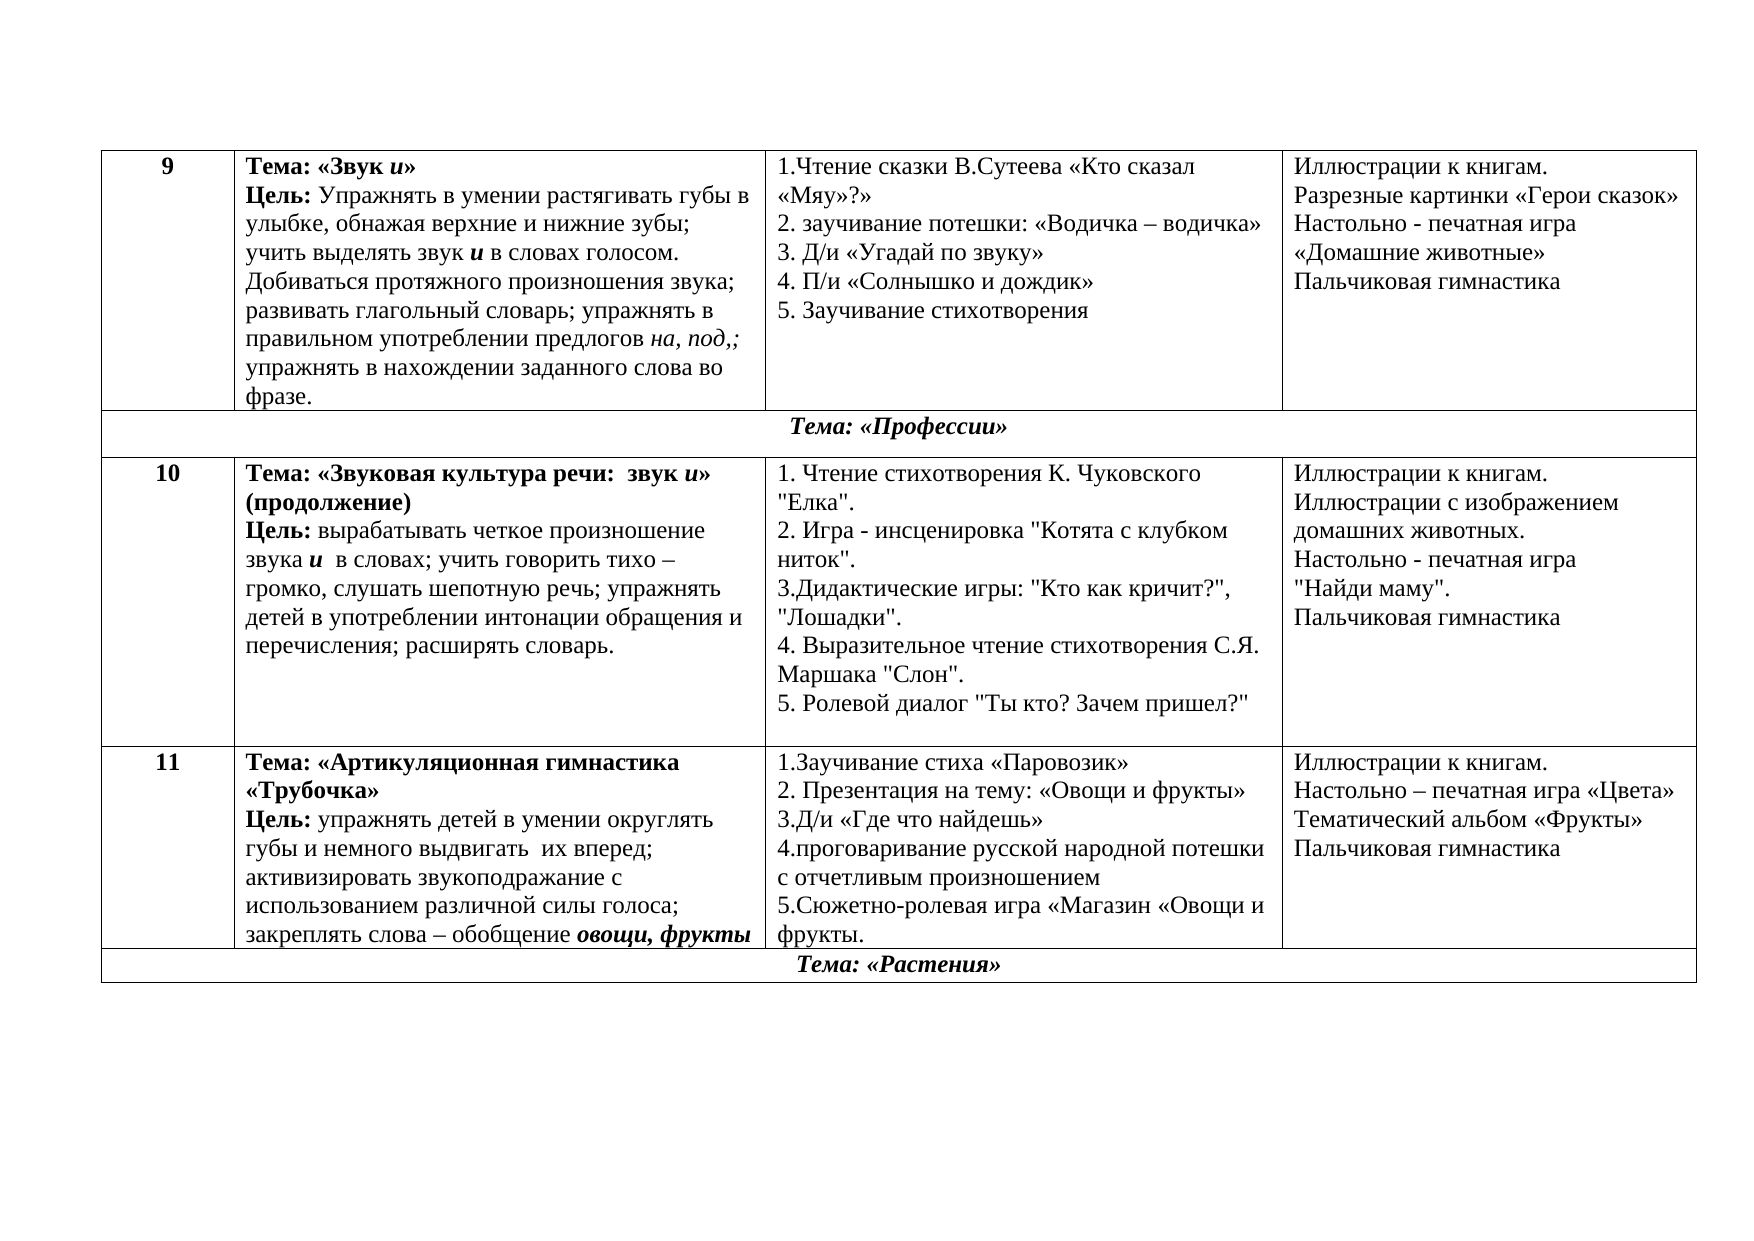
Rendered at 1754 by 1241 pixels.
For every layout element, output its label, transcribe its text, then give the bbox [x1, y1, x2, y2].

table_cell 1.Чтение сказки В.Сутеева «Кто сказал «Мяу»?» 2. заучивание потешки: «Водичка – водичка» 3. Д/и «Угадай по звуку» 4. П/и «Солнышко и дождик» 5. Заучивание стихотворения [766, 151, 1282, 410]
table_cell Тема: «Артикуляционная гимнастика «Трубочка» Цель: упражнять детей в умении округлять губы и немного выдвигать их вперед; активизировать звукоподражание с использованием различной силы голоса; закреплять слова – обобщение овощи, фрукты [235, 747, 765, 948]
table_cell 11 [102, 747, 234, 948]
table_cell Тема: «Профессии» [102, 411, 1696, 457]
table_cell Иллюстрации к книгам. Иллюстрации с изображением домашних животных. Настольно - печатная игра "Найди маму". Пальчиковая гимнастика [1283, 458, 1696, 746]
table_cell Тема: «Звук и» Цель: Упражнять в умении растягивать губы в улыбке, обнажая верхние и нижние зубы; учить выделять звук и в словах голосом. Добиваться протяжного произношения звука; развивать глагольный словарь; упражнять в правильном употреблении предлогов на, под,; упражнять в нахождении заданного слова во фразе. [235, 151, 765, 410]
table_cell Тема: «Растения» [102, 949, 1696, 982]
table_cell 1. Чтение стихотворения К. Чуковского "Елка". 2. Игра - инсценировка "Котята с клубком ниток". 3.Дидактические игры: "Кто как кричит?", "Лошадки". 4. Выразительное чтение стихотворения С.Я. Маршака "Слон". 5. Ролевой диалог "Ты кто? Зачем пришел?" [766, 458, 1282, 746]
table_cell Иллюстрации к книгам. Разрезные картинки «Герои сказок» Настольно - печатная игра «Домашние животные» Пальчиковая гимнастика [1283, 151, 1696, 410]
table_cell 1.Заучивание стиха «Паровозик» 2. Презентация на тему: «Овощи и фрукты» 3.Д/и «Где что найдешь» 4.проговаривание русской народной потешки с отчетливым произношением 5.Сюжетно-ролевая игра «Магазин «Овощи и фрукты. [766, 747, 1282, 948]
table_cell 9 [102, 151, 234, 410]
table_cell Иллюстрации к книгам. Настольно – печатная игра «Цвета» Тематический альбом «Фрукты» Пальчиковая гимнастика [1283, 747, 1696, 948]
table_cell 10 [102, 458, 234, 746]
table_cell Тема: «Звуковая культура речи: звук и» (продолжение) Цель: вырабатывать четкое произношение звука и в словах; учить говорить тихо – громко, слушать шепотную речь; упражнять детей в употреблении интонации обращения и перечисления; расширять словарь. [235, 458, 765, 746]
